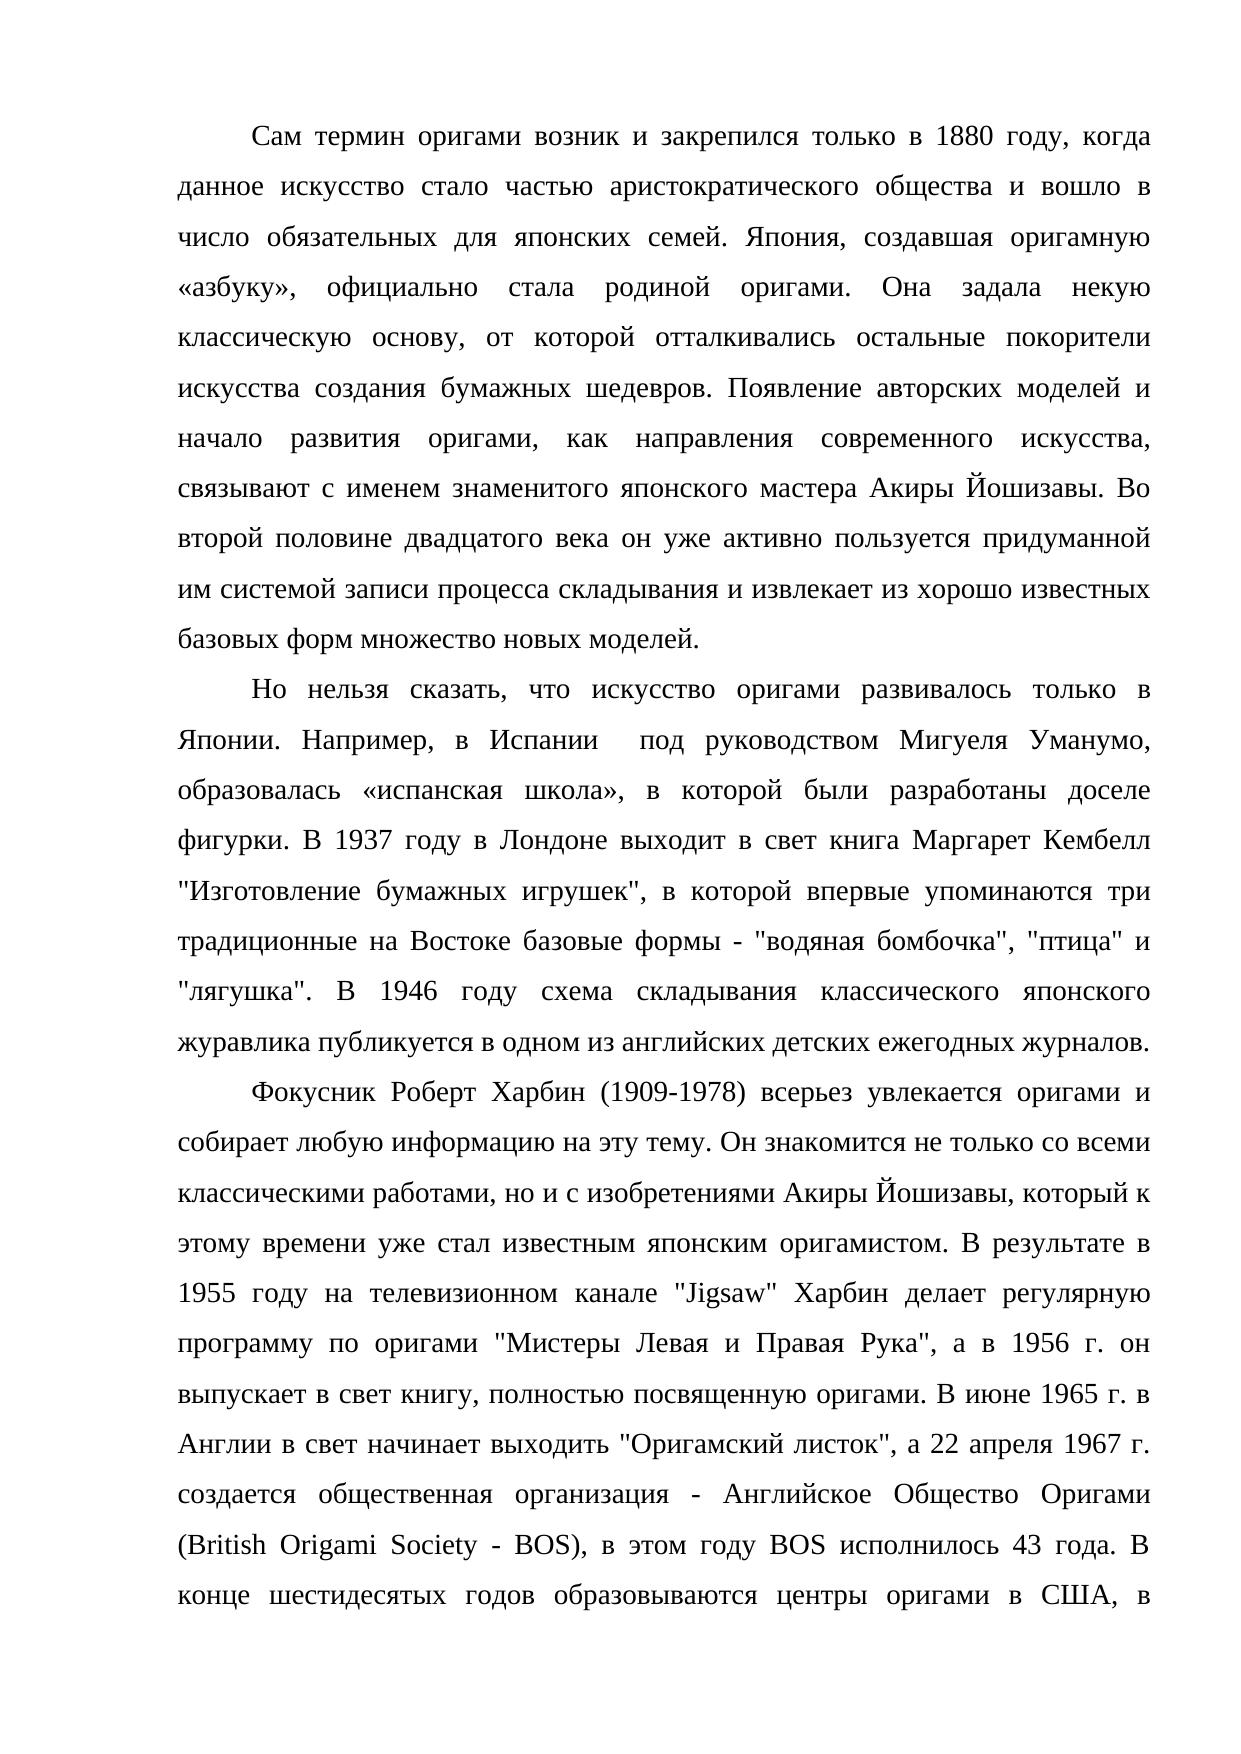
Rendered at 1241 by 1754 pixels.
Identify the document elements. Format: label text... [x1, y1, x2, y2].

text Сам термин оригами возник и закрепился только в 1880 году, когда данное искусство стало частью аристократического общества и вошло в число обязательных для японских семей. Япония, создавшая оригамную «азбуку», официально стала родиной оригами. Она задала некую классическую основу, от которой отталкивались остальные покорители искусства создания бумажных шедевров. Появление авторских моделей и начало развития оригами, как направления современного искусства, связывают с именем знаменитого японского мастера Акиры Йошизавы. Во второй половине двадцатого века он уже активно пользуется придуманной им системой записи процесса складывания и извлекает из хорошо известных базовых форм множество новых моделей. [177, 118, 1152, 655]
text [177, 1074, 1152, 1611]
text Но нельзя сказать, что искусство оригами развивалось только в Японии. Например, в Испании под руководством Мигуеля Уманумо, образовалась «испанская школа», в которой были разработаны доселе фигурки. В 1937 году в Лондоне выходит в свет книга Маргарет Кембелл "Изготовление бумажных игрушек", в которой впервые упоминаются три традиционные на Востоке базовые формы - "водяная бомбочка", "птица" и "лягушка". В 1946 году схема складывания классического японского журавлика публикуется в одном из английских детских ежегодных журналов. [177, 672, 1152, 1057]
